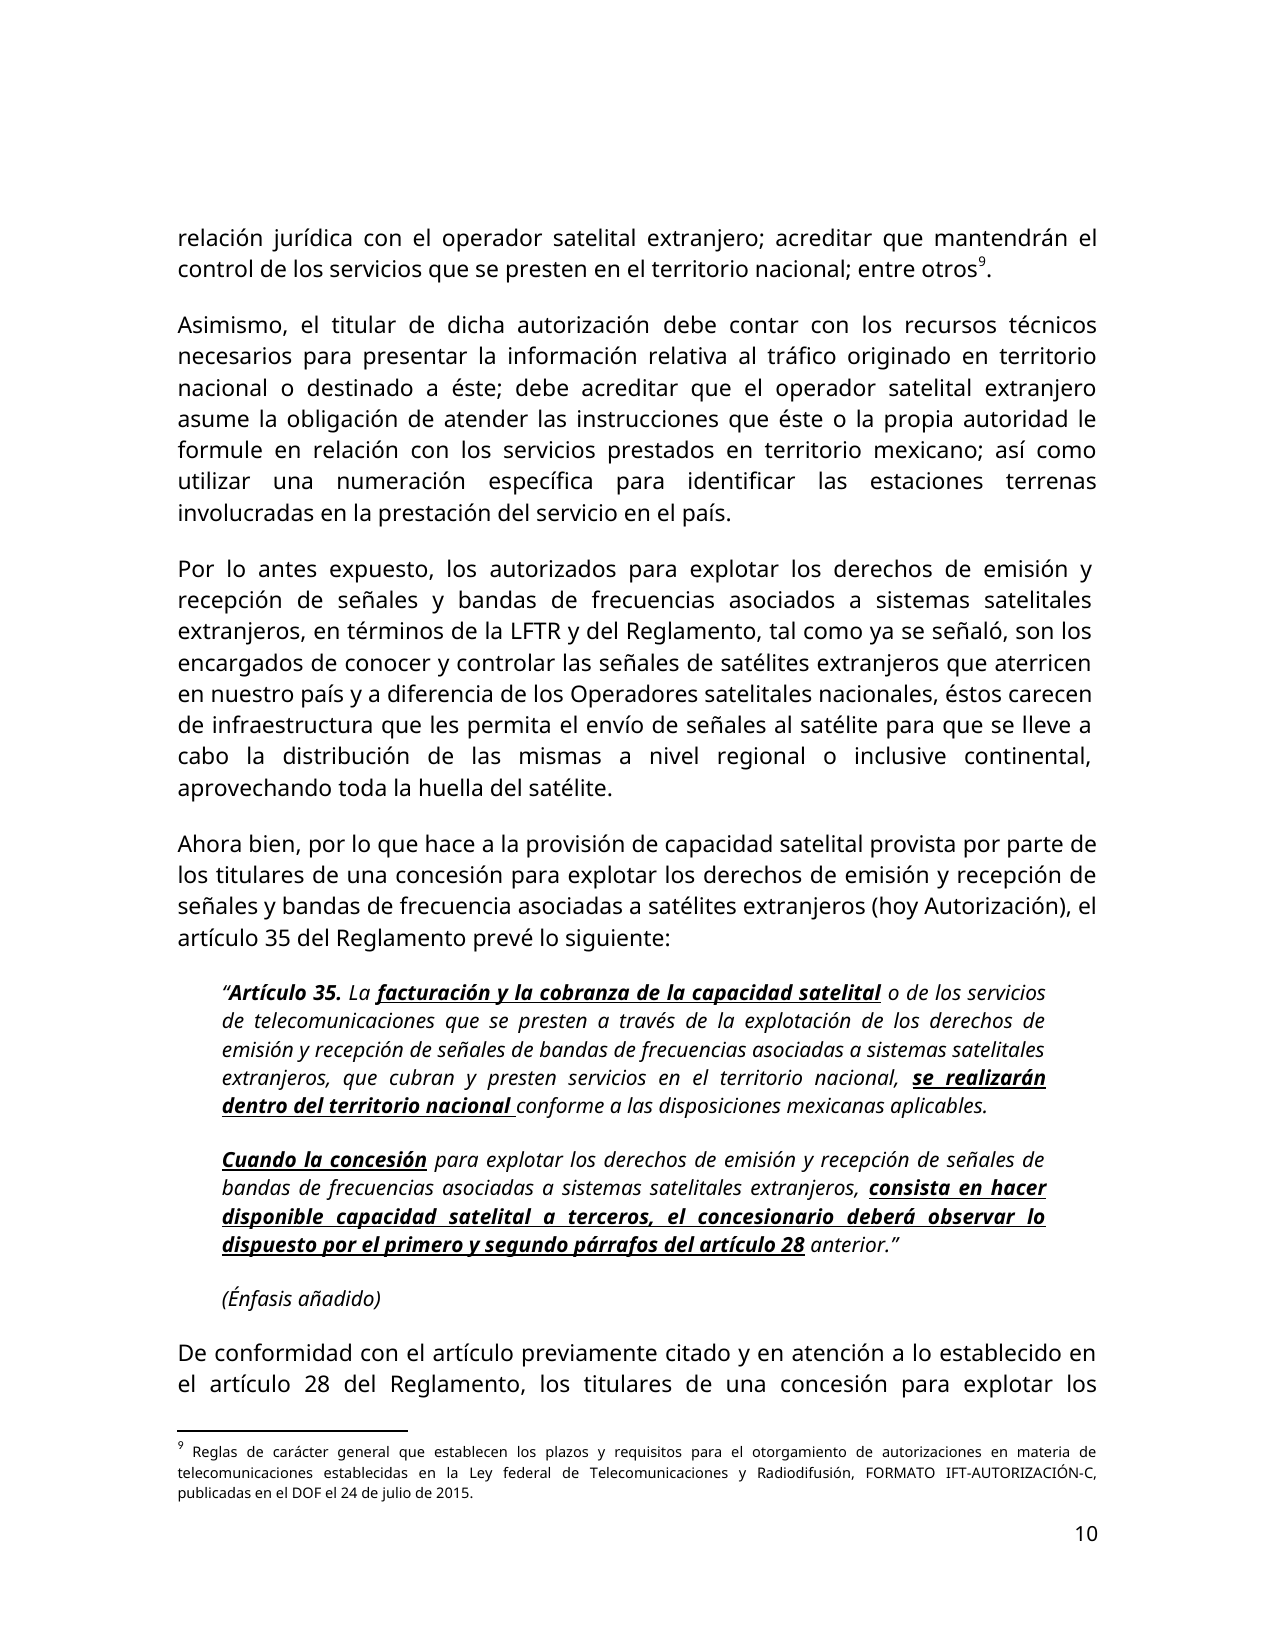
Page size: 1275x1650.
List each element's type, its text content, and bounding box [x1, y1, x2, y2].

text Ahora bien, por lo que hace a la provisión de capacidad satelital provista por parte de los titulares de una concesión para explotar los derechos de emisión y recepción de señales y bandas de frecuencia asociadas a satélites extranjeros (hoy Autorización), el artículo 35 del Reglamento prevé lo siguiente: [177, 828, 1098, 953]
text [177, 1337, 1098, 1400]
text “Artículo 35. La facturación y la cobranza de la capacidad satelital o de los servicios de telecomunicaciones que se presten a través de la explotación de los derechos de emisión y recepción de señales de bandas de frecuencias asociadas a sistemas satelitales extranjeros, que cubran y presten servicios en el territorio nacional, se realizarán dentro del territorio nacional conforme a las disposiciones mexicanas aplicables. [222, 978, 1048, 1120]
text Asimismo, el titular de dicha autorización debe contar con los recursos técnicos necesarios para presentar la información relativa al tráfico originado en territorio nacional o destinado a éste; debe acreditar que el operador satelital extranjero asume la obligación de atender las instrucciones que éste o la propia autoridad le formule en relación con los servicios prestados en territorio mexicano; así como utilizar una numeración específica para identificar las estaciones terrenas involucradas en la prestación del servicio en el país. [177, 309, 1098, 528]
text Por lo antes expuesto, los autorizados para explotar los derechos de emisión y recepción de señales y bandas de frecuencias asociados a sistemas satelitales extranjeros, en términos de la LFTR y del Reglamento, tal como ya se señaló, son los encargados de conocer y controlar las señales de satélites extranjeros que aterricen en nuestro país y a diferencia de los Operadores satelitales nacionales, éstos carecen de infraestructura que les permita el envío de señales al satélite para que se lleve a cabo la distribución de las mismas a nivel regional o inclusive continental, aprovechando toda la huella del satélite. [177, 553, 1093, 803]
text Cuando la concesión para explotar los derechos de emisión y recepción de señales de bandas de frecuencias asociadas a sistemas satelitales extranjeros, consista en hacer disponible capacidad satelital a terceros, el concesionario deberá observar lo dispuesto por el primero y segundo párrafos del artículo 28 anterior.” [222, 1145, 1048, 1259]
text (Énfasis añadido) [222, 1284, 1048, 1312]
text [177, 222, 1098, 284]
